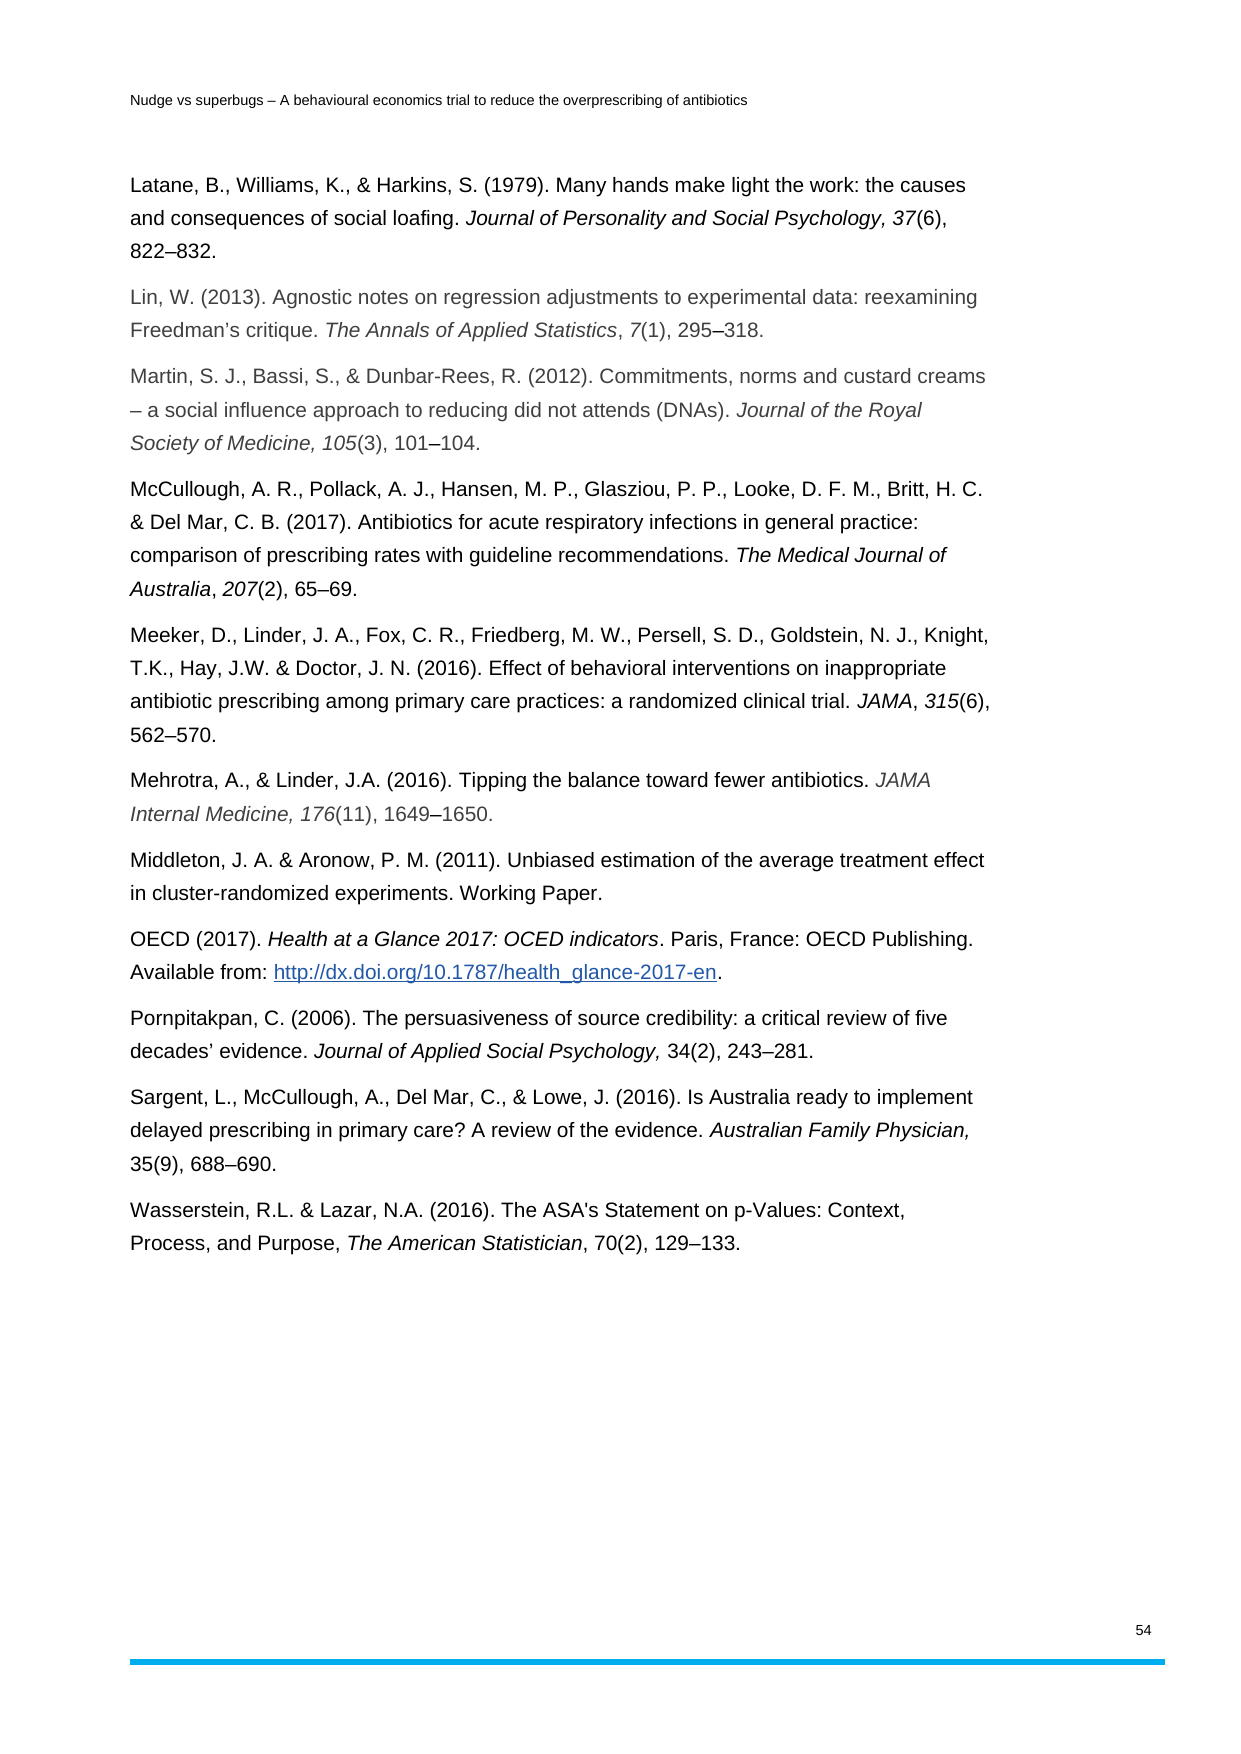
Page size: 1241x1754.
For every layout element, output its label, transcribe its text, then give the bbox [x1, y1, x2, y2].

text Wasserstein, R.L. & Lazar, N.A. (2016). The ASA's Statement on p-Values: Context, Process, and Purpose, The American Statistician, 70(2), 129–133. [130, 1188, 992, 1255]
text Mehrotra, A., & Linder, J.A. (2016). Tipping the balance toward fewer antibiotics. JAMA Internal Medicine, 176(11), 1649–1650. [130, 759, 992, 826]
text Martin, S. J., Bassi, S., & Dunbar-Rees, R. (2012). Commitments, norms and custard creams – a social influence approach to reducing did not attends (DNAs). Journal of the Royal Society of Medicine, 105(3), 101–104. [130, 355, 992, 455]
text Sargent, L., McCullough, A., Del Mar, C., & Lowe, J. (2016). Is Australia ready to implement delayed prescribing in primary care? A review of the evidence. Australian Family Physician, 35(9), 688–690. [130, 1076, 992, 1176]
text Meeker, D., Linder, J. A., Fox, C. R., Friedberg, M. W., Persell, S. D., Goldstein, N. J., Knight, T.K., Hay, J.W. & Doctor, J. N. (2016). Effect of behavioral interventions on inappropriate antibiotic prescribing among primary care practices: a randomized clinical trial. JAMA, 315(6), 562–570. [130, 613, 992, 746]
text Pornpitakpan, C. (2006). The persuasiveness of source credibility: a critical review of five decades’ evidence. Journal of Applied Social Psychology, 34(2), 243–281. [130, 996, 992, 1063]
text Latane, B., Williams, K., & Harkins, S. (1979). Many hands make light the work: the causes and consequences of social loafing. Journal of Personality and Social Psychology, 37(6), 822–832. [130, 163, 992, 263]
text OECD (2017). Health at a Glance 2017: OCED indicators. Paris, France: OECD Publishing. Available from: http://dx.doi.org/10.1787/health_glance-2017-en. [130, 917, 992, 984]
text Lin, W. (2013). Agnostic notes on regression adjustments to experimental data: reexamining Freedman’s critique. The Annals of Applied Statistics, 7(1), 295–318. [130, 276, 992, 342]
text McCullough, A. R., Pollack, A. J., Hansen, M. P., Glasziou, P. P., Looke, D. F. M., Britt, H. C. & Del Mar, C. B. (2017). Antibiotics for acute respiratory infections in general practice: comparison of prescribing rates with guideline recommendations. The Medical Journal of Australia, 207(2), 65–69. [130, 467, 992, 601]
text Middleton, J. A. & Aronow, P. M. (2011). Unbiased estimation of the average treatment effect in cluster-randomized experiments. Working Paper. [130, 838, 992, 905]
